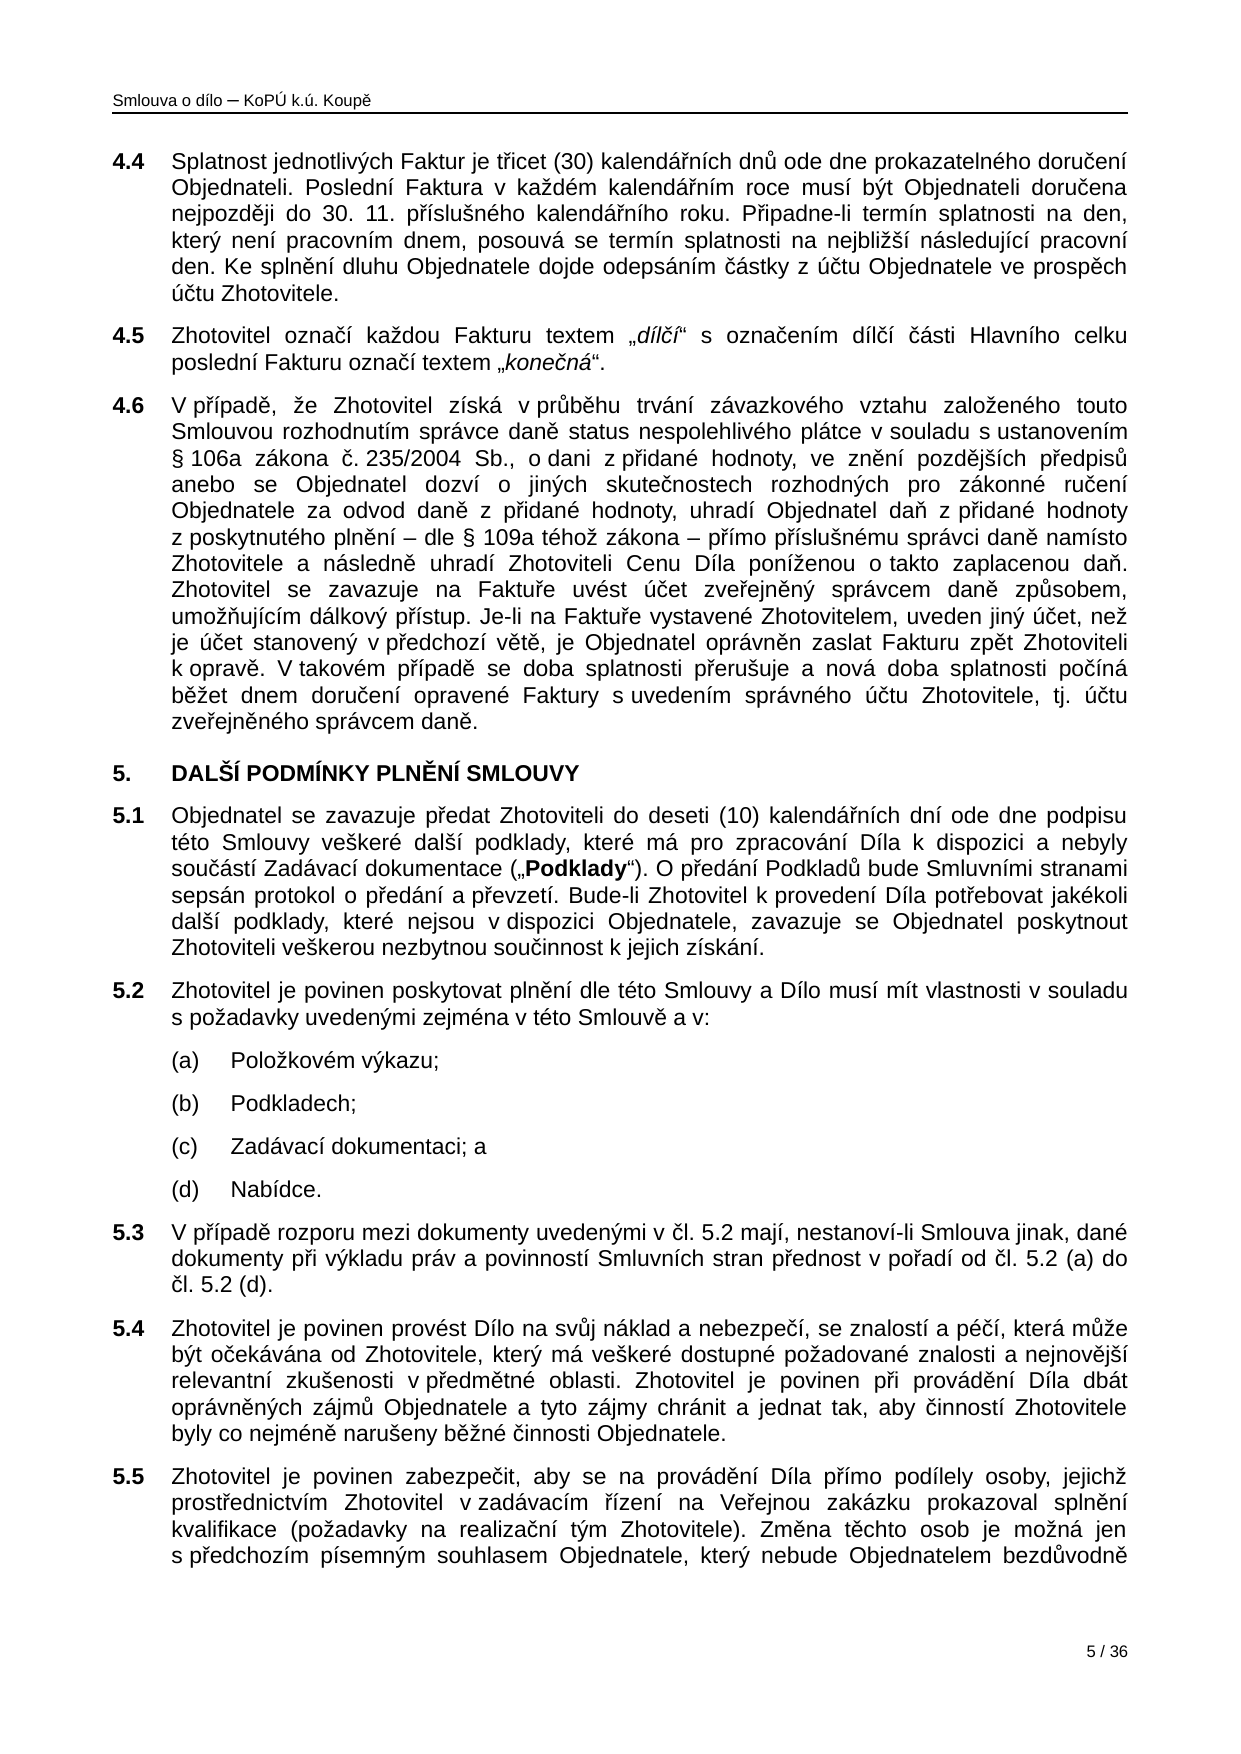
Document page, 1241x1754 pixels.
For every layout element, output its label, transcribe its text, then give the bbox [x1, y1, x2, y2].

list Podkladech; [171, 1090, 1128, 1116]
text Další podmínky Plnění smlouvy [112, 759, 1128, 786]
text Zhotovitel je povinen poskytovat plnění dle této Smlouvy a Dílo musí mít vlastnosti v souladu s požadavky uvedenými zejména v této Smlouvě a v: [112, 977, 1128, 1030]
text Zhotovitel označí každou Fakturu textem „dílčí“ s označením dílčí části Hlavního celku poslední Fakturu označí textem „konečná“. [112, 322, 1128, 375]
text V případě rozporu mezi dokumenty uvedenými v čl. 5.2 mají, nestanoví-li Smlouva jinak, dané dokumenty při výkladu práv a povinností Smluvních stran přednost v pořadí od čl. 5.2 (a) do čl. 5.2 (d). [112, 1219, 1128, 1298]
list Nabídce. [171, 1176, 1128, 1202]
text Objednatel se zavazuje předat Zhotoviteli do deseti (10) kalendářních dní ode dne podpisu této Smlouvy veškeré další podklady, které má pro zpracování Díla k dispozici a nebyly součástí Zadávací dokumentace („Podklady“). O předání Podkladů bude Smluvními stranami sepsán protokol o předání a převzetí. Bude-li Zhotovitel k provedení Díla potřebovat jakékoli další podklady, které nejsou v dispozici Objednatele, zavazuje se Objednatel poskytnout Zhotoviteli veškerou nezbytnou součinnost k jejich získání. [112, 802, 1128, 961]
text Zhotovitel je povinen provést Dílo na svůj náklad a nebezpečí, se znalostí a péčí, která může být očekávána od Zhotovitele, který má veškeré dostupné požadované znalosti a nejnovější relevantní zkušenosti v předmětné oblasti. Zhotovitel je povinen při provádění Díla dbát oprávněných zájmů Objednatele a tyto zájmy chránit a jednat tak, aby činností Zhotovitele byly co nejméně narušeny běžné činnosti Objednatele. [112, 1314, 1128, 1446]
list Zadávací dokumentaci; a [171, 1133, 1128, 1159]
text V případě, že Zhotovitel získá v průběhu trvání závazkového vztahu založeného touto Smlouvou rozhodnutím správce daně status nespolehlivého plátce v souladu s ustanovením § 106a zákona č. 235/2004 Sb., o dani z přidané hodnoty, ve znění pozdějších předpisů anebo se Objednatel dozví o jiných skutečnostech rozhodných pro zákonné ručení Objednatele za odvod daně z přidané hodnoty, uhradí Objednatel daň z přidané hodnoty z poskytnutého plnění – dle § 109a téhož zákona – přímo příslušnému správci daně namísto Zhotovitele a následně uhradí Zhotoviteli Cenu Díla poníženou o takto zaplacenou daň. Zhotovitel se zavazuje na Faktuře uvést účet zveřejněný správcem daně způsobem, umožňujícím dálkový přístup. Je-li na Faktuře vystavené Zhotovitelem, uveden jiný účet, než je účet stanovený v předchozí větě, je Objednatel oprávněn zaslat Fakturu zpět Zhotoviteli k opravě. V takovém případě se doba splatnosti přerušuje a nová doba splatnosti počíná běžet dnem doručení opravené Faktury s uvedením správného účtu Zhotovitele, tj. účtu zveřejněného správcem daně. [112, 392, 1128, 734]
text Splatnost jednotlivých Faktur je třicet (30) kalendářních dnů ode dne prokazatelného doručení Objednateli. Poslední Faktura v každém kalendářním roce musí být Objednateli doručena nejpozději do 30. 11. příslušného kalendářního roku. Připadne-li termín splatnosti na den, který není pracovním dnem, posouvá se termín splatnosti na nejbližší následující pracovní den. Ke splnění dluhu Objednatele dojde odepsáním částky z účtu Objednatele ve prospěch účtu Zhotovitele. [112, 148, 1128, 306]
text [112, 1463, 1128, 1568]
list Položkovém výkazu; [171, 1047, 1128, 1073]
